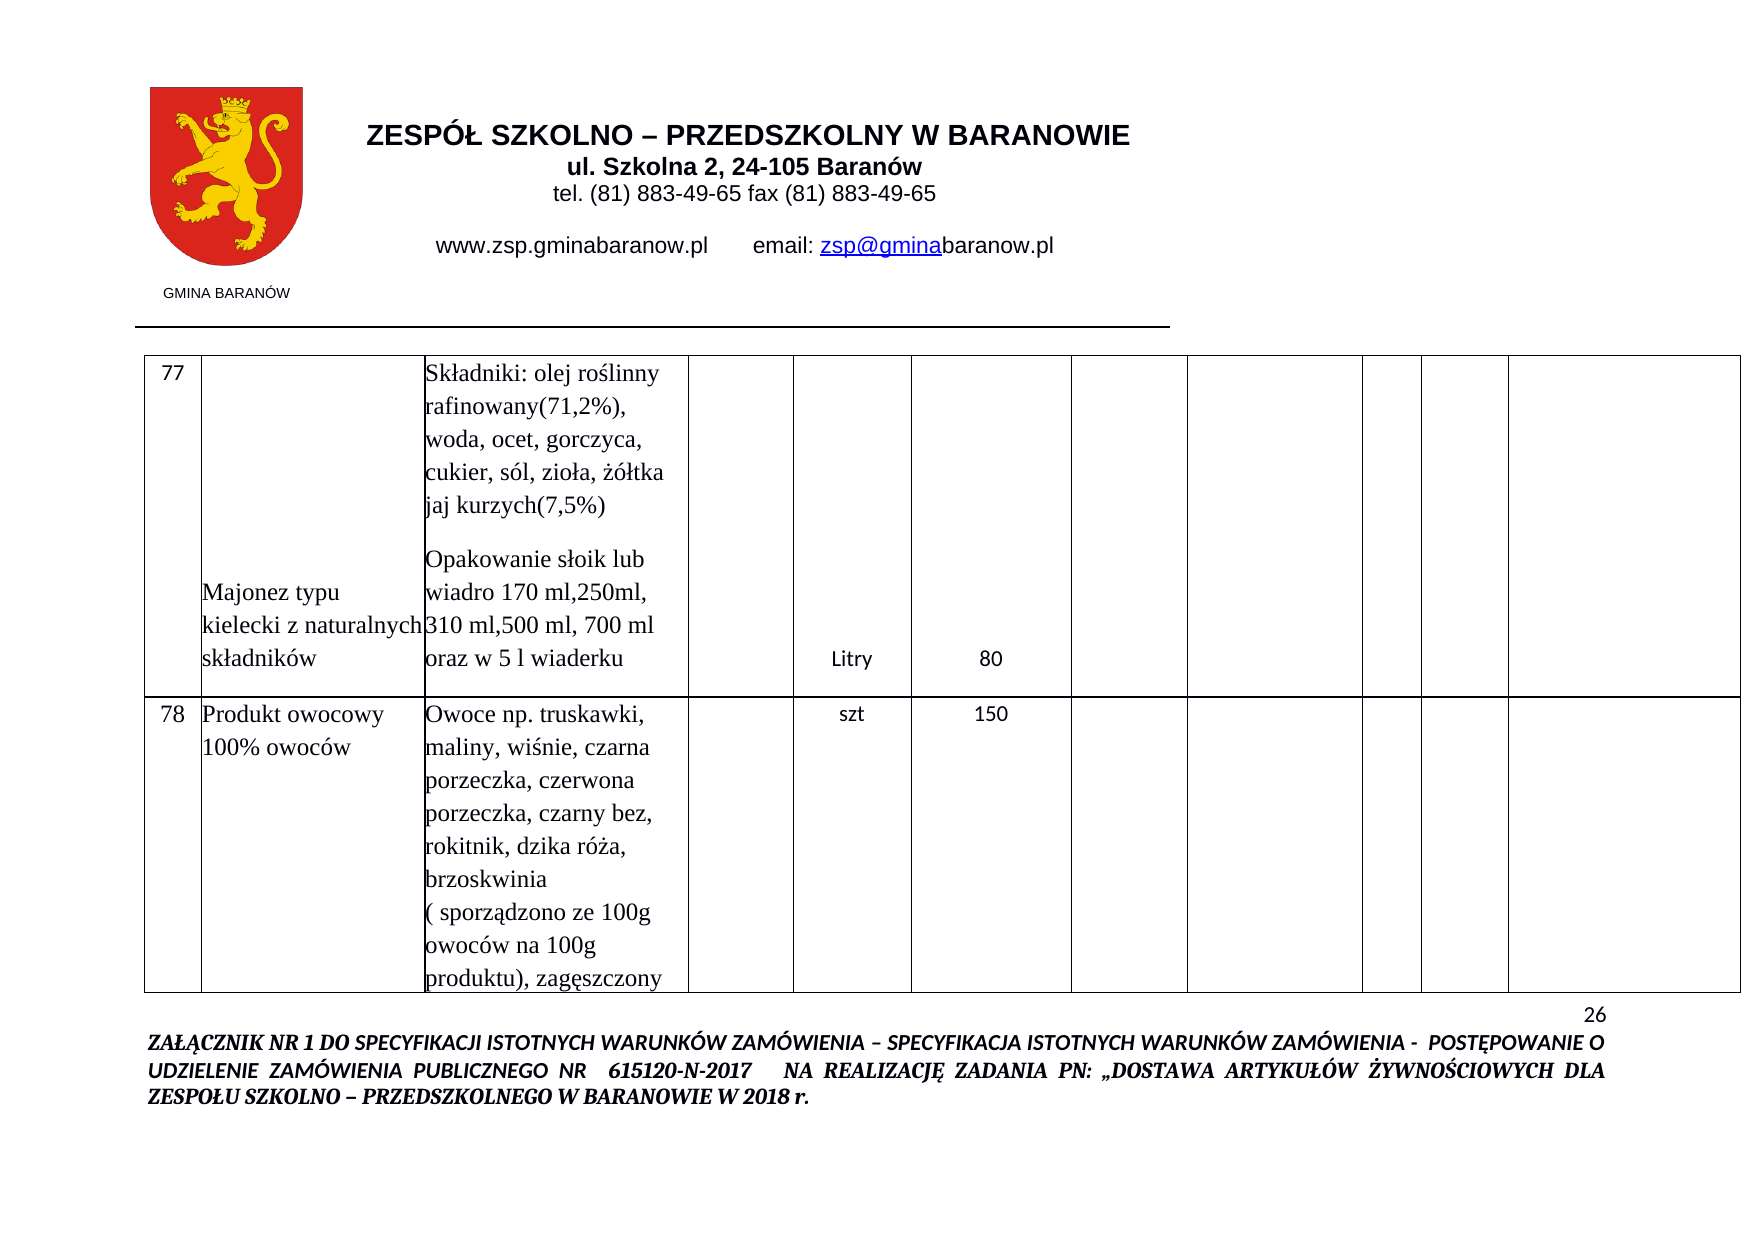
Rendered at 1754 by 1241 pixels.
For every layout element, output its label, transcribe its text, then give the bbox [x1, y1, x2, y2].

picture [149, 87, 303, 266]
table_cell [689, 356, 793, 696]
table_cell Majonez typu kielecki z naturalnych składników [202, 356, 424, 696]
table_cell 78 [145, 698, 201, 992]
table_cell Składniki: olej roślinny rafinowany(71,2%), woda, ocet, gorczyca, cukier, sól, zioła, żółtka jaj kurzych(7,5%) Opakowanie słoik lub wiadro 170 ml,250ml, 310 ml,500 ml, 700 ml oraz w 5 l wiaderku [426, 356, 688, 696]
table_cell Produkt owocowy 100% owoców [202, 698, 424, 992]
table_cell szt [794, 698, 911, 992]
table_cell Litry [794, 356, 911, 696]
table_cell [1422, 698, 1508, 992]
table_cell [1188, 356, 1362, 696]
table_cell 80 [912, 356, 1071, 696]
table_cell [1072, 356, 1187, 696]
table_cell 77 [145, 356, 201, 696]
table_cell [1509, 698, 1740, 992]
table_cell [1363, 698, 1421, 992]
table_cell [1509, 356, 1740, 696]
table_cell [1188, 698, 1362, 992]
table_cell [689, 698, 793, 992]
table_cell 150 [912, 698, 1071, 992]
table_cell [1363, 356, 1421, 696]
table_cell [1072, 698, 1187, 992]
table_cell [1422, 356, 1508, 696]
